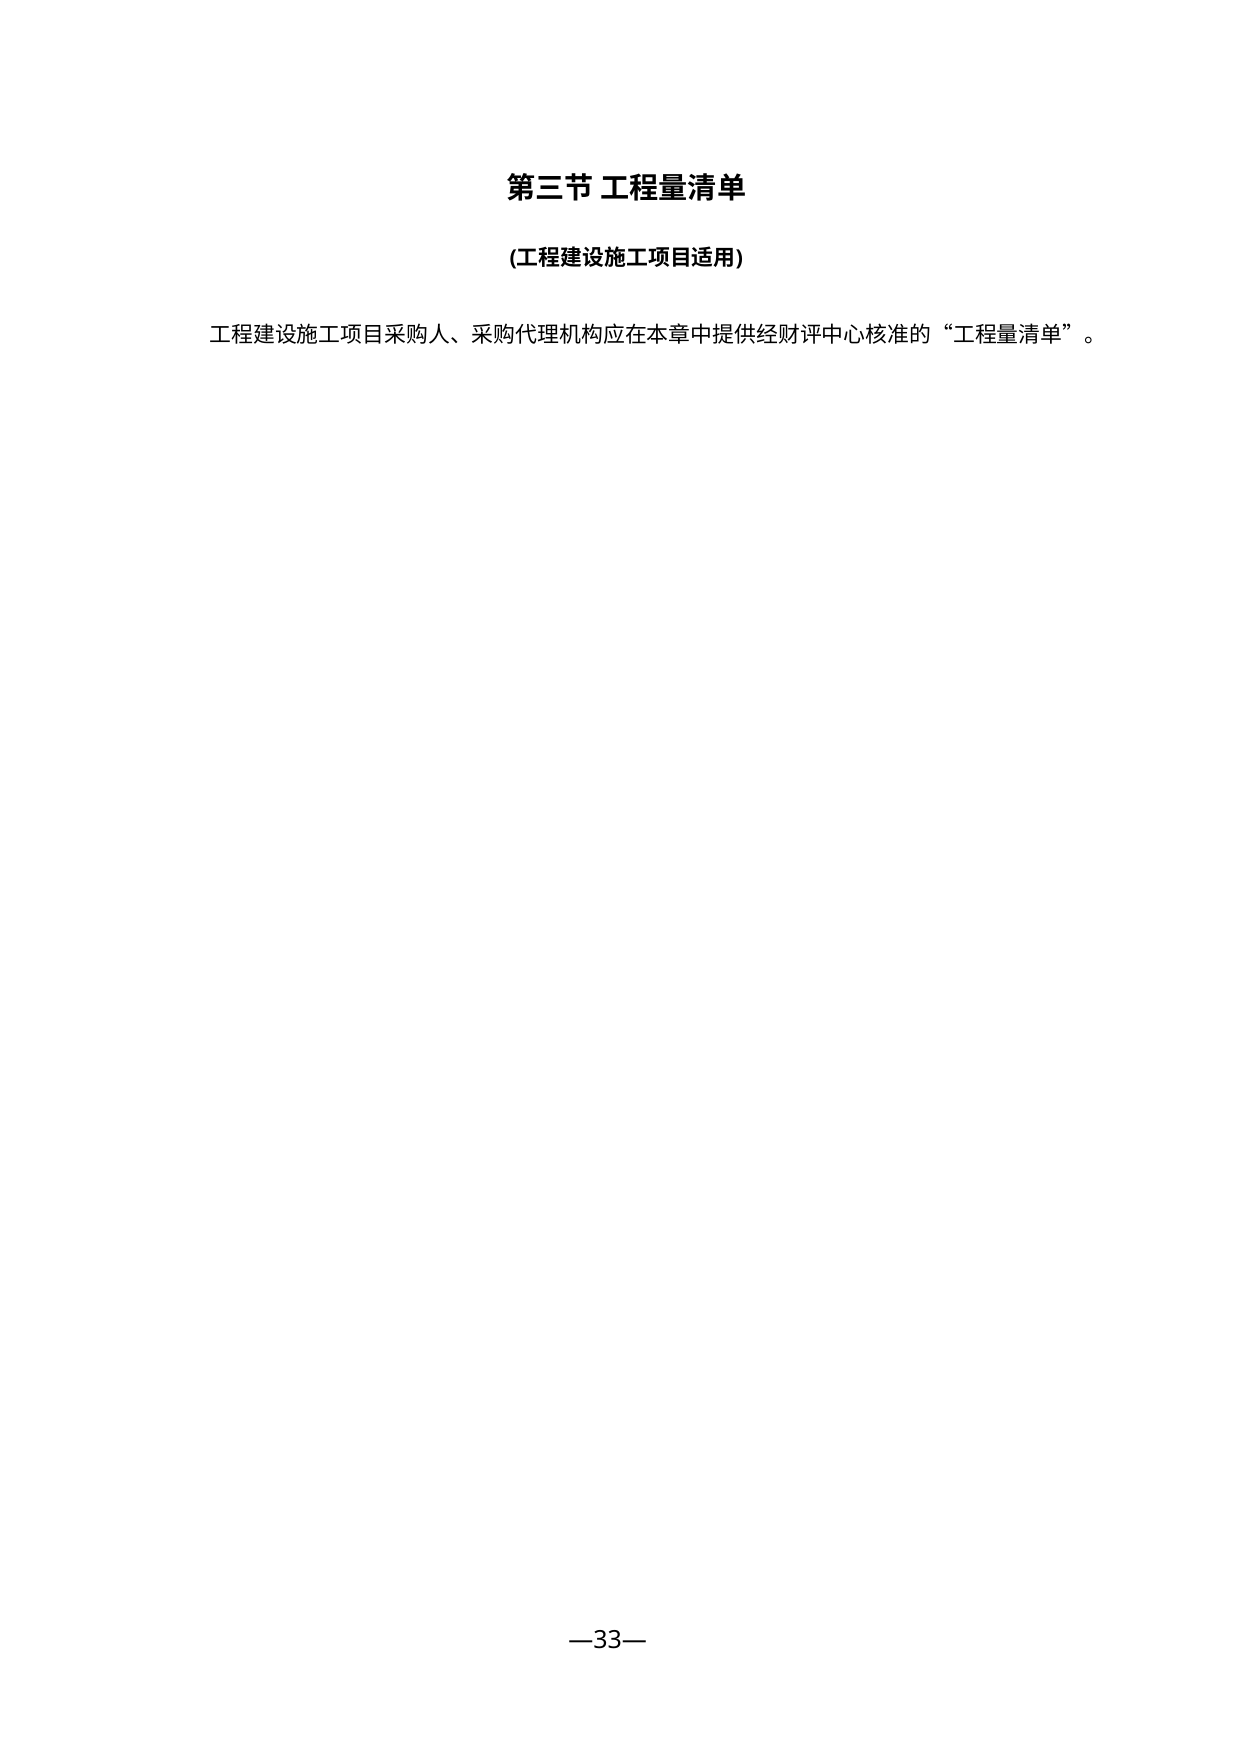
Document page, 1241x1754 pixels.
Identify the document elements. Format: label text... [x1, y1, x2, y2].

text (工程建设施工项目适用) [165, 240, 1087, 272]
text 工程建设施工项目采购人、采购代理机构应在本章中提供经财评中心核准的“工程量清单”。 [165, 317, 1087, 348]
subtitle 第三节 工程量清单 [165, 153, 1087, 218]
